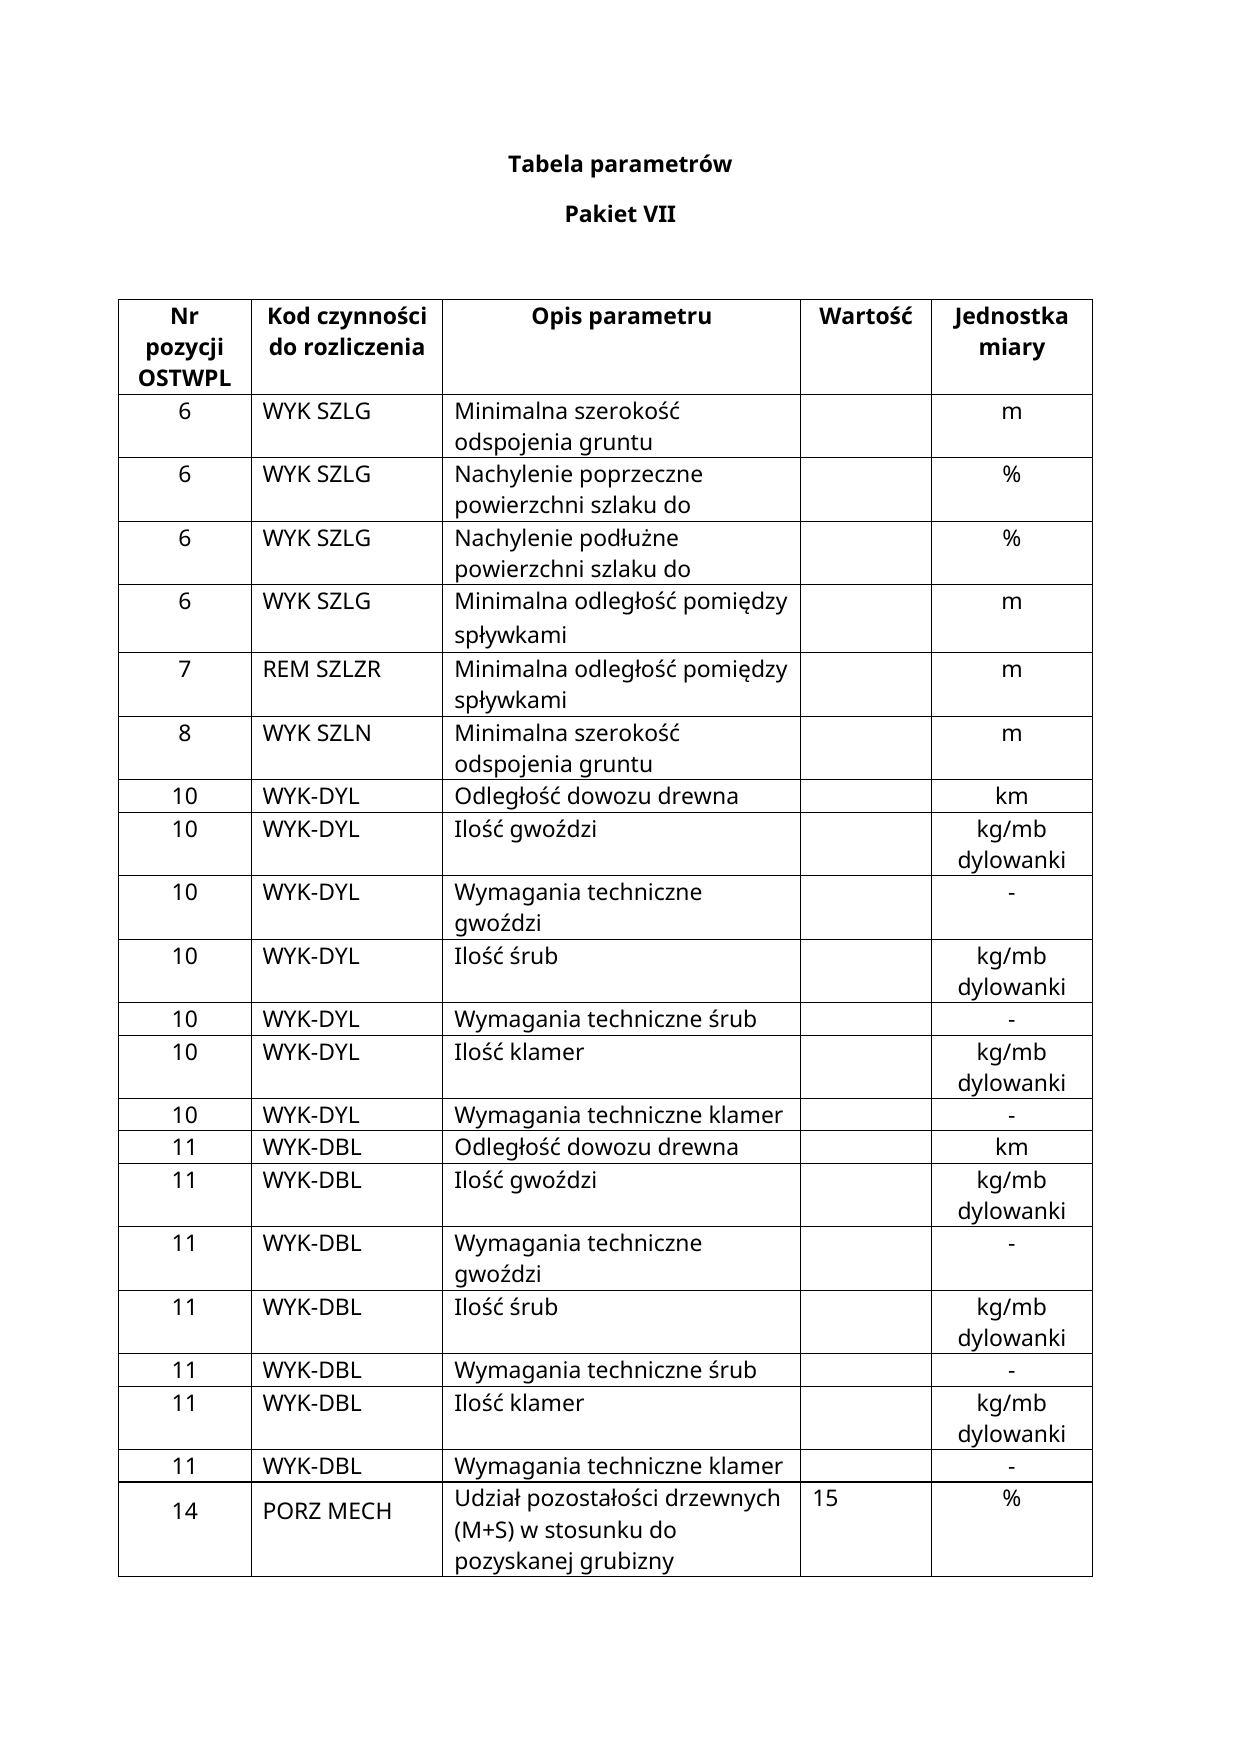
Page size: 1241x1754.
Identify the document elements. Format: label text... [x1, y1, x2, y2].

table_cell WYK-DYL [252, 780, 442, 812]
table_cell WYK-DYL [252, 940, 442, 1002]
table_cell [801, 876, 931, 939]
table_cell WYK-DYL [252, 1003, 442, 1034]
table_cell [801, 653, 931, 716]
table_cell Minimalna odległość pomiędzy spływkami [443, 585, 800, 652]
table_cell [801, 1003, 931, 1034]
table_cell Nachylenie podłużne powierzchni szlaku do [443, 522, 800, 584]
table_cell kg/mb dylowanki [932, 1291, 1092, 1353]
table_header Wartość [801, 300, 931, 394]
table_cell [801, 1131, 931, 1163]
table_cell [801, 522, 931, 584]
table_cell 6 [119, 395, 251, 457]
table_cell Nachylenie poprzeczne powierzchni szlaku do [443, 458, 800, 521]
table_cell 10 [119, 1099, 251, 1130]
table_cell [801, 1354, 931, 1386]
table_cell m [932, 653, 1092, 716]
table_cell [801, 1387, 931, 1449]
table_cell - [932, 876, 1092, 939]
table_cell Minimalna szerokość odspojenia gruntu [443, 717, 800, 779]
table_cell [801, 940, 931, 1002]
table_cell Wymagania techniczne klamer [443, 1450, 800, 1481]
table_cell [443, 1483, 800, 1576]
table_cell WYK-DYL [252, 1099, 442, 1130]
table_cell Ilość klamer [443, 1387, 800, 1449]
table_cell WYK-DBL [252, 1131, 442, 1163]
text Pakiet VII [148, 198, 1093, 229]
table_cell 8 [119, 717, 251, 779]
table_cell 6 [119, 585, 251, 652]
table_cell 14 [119, 1483, 251, 1576]
table_cell kg/mb dylowanki [932, 1164, 1092, 1226]
table_cell WYK SZLG [252, 585, 442, 652]
table_cell - [932, 1003, 1092, 1034]
table_cell Wymagania techniczne śrub [443, 1354, 800, 1386]
table_cell WYK SZLG [252, 522, 442, 584]
table_cell Minimalna odległość pomiędzy spływkami [443, 653, 800, 716]
table_cell Odległość dowozu drewna [443, 1131, 800, 1163]
table_cell 15 [801, 1483, 931, 1576]
table_cell 10 [119, 780, 251, 812]
table_cell 7 [119, 653, 251, 716]
table_cell [801, 585, 931, 652]
table_cell [801, 395, 931, 457]
table_cell % [932, 522, 1092, 584]
table_header Nr pozycji OSTWPL [119, 300, 251, 394]
table_cell [801, 1450, 931, 1481]
table_cell - [932, 1450, 1092, 1481]
table_cell Ilość gwoździ [443, 1164, 800, 1226]
table_cell kg/mb dylowanki [932, 1036, 1092, 1098]
table_cell 10 [119, 813, 251, 875]
table_cell 10 [119, 1003, 251, 1034]
table_cell km [932, 780, 1092, 812]
table_cell % [932, 458, 1092, 521]
table_cell [801, 458, 931, 521]
table_cell 10 [119, 940, 251, 1002]
table_cell kg/mb dylowanki [932, 940, 1092, 1002]
table_cell Wymagania techniczne klamer [443, 1099, 800, 1130]
table_cell WYK-DYL [252, 1036, 442, 1098]
table_cell PORZ MECH [252, 1483, 442, 1576]
table_cell WYK SZLG [252, 458, 442, 521]
table_cell WYK-DBL [252, 1291, 442, 1353]
table_cell [801, 1227, 931, 1290]
table_cell WYK-DBL [252, 1387, 442, 1449]
table_cell m [932, 395, 1092, 457]
table_cell Ilość gwoździ [443, 813, 800, 875]
table_cell [801, 1099, 931, 1130]
table_cell [801, 1036, 931, 1098]
table_cell WYK-DBL [252, 1164, 442, 1226]
table_cell Ilość śrub [443, 940, 800, 1002]
table_cell [801, 717, 931, 779]
table_cell WYK SZLN [252, 717, 442, 779]
table_cell [801, 1291, 931, 1353]
table_cell - [932, 1227, 1092, 1290]
table_cell 11 [119, 1164, 251, 1226]
table_cell 11 [119, 1354, 251, 1386]
table_cell WYK-DYL [252, 876, 442, 939]
table_cell Minimalna szerokość odspojenia gruntu [443, 395, 800, 457]
table_cell 10 [119, 876, 251, 939]
table_cell 11 [119, 1227, 251, 1290]
table_cell 11 [119, 1387, 251, 1449]
table_cell WYK-DBL [252, 1227, 442, 1290]
table_cell km [932, 1131, 1092, 1163]
table_cell - [932, 1099, 1092, 1130]
table_cell Wymagania techniczne śrub [443, 1003, 800, 1034]
table_cell [801, 1164, 931, 1226]
table_cell 6 [119, 458, 251, 521]
table_cell 10 [119, 1036, 251, 1098]
table_cell WYK SZLG [252, 395, 442, 457]
table_cell % [932, 1483, 1092, 1576]
table_cell m [932, 585, 1092, 652]
table_cell Odległość dowozu drewna [443, 780, 800, 812]
table_cell Wymagania techniczne gwoździ [443, 876, 800, 939]
table_cell REM SZLZR [252, 653, 442, 716]
table_cell WYK-DBL [252, 1450, 442, 1481]
table_cell Ilość klamer [443, 1036, 800, 1098]
table_cell 11 [119, 1291, 251, 1353]
table_header Opis parametru [443, 300, 800, 394]
table_cell - [932, 1354, 1092, 1386]
table_cell kg/mb dylowanki [932, 1387, 1092, 1449]
table_cell m [932, 717, 1092, 779]
table_cell [801, 813, 931, 875]
table_cell kg/mb dylowanki [932, 813, 1092, 875]
table_cell WYK-DYL [252, 813, 442, 875]
table_header Kod czynności do rozliczenia [252, 300, 442, 394]
table_header Jednostka miary [932, 300, 1092, 394]
table_cell 6 [119, 522, 251, 584]
table_cell 11 [119, 1131, 251, 1163]
table_cell Wymagania techniczne gwoździ [443, 1227, 800, 1290]
table_cell WYK-DBL [252, 1354, 442, 1386]
table_cell 11 [119, 1450, 251, 1481]
text Tabela parametrów [148, 148, 1093, 179]
table_cell [801, 780, 931, 812]
table_cell Ilość śrub [443, 1291, 800, 1353]
